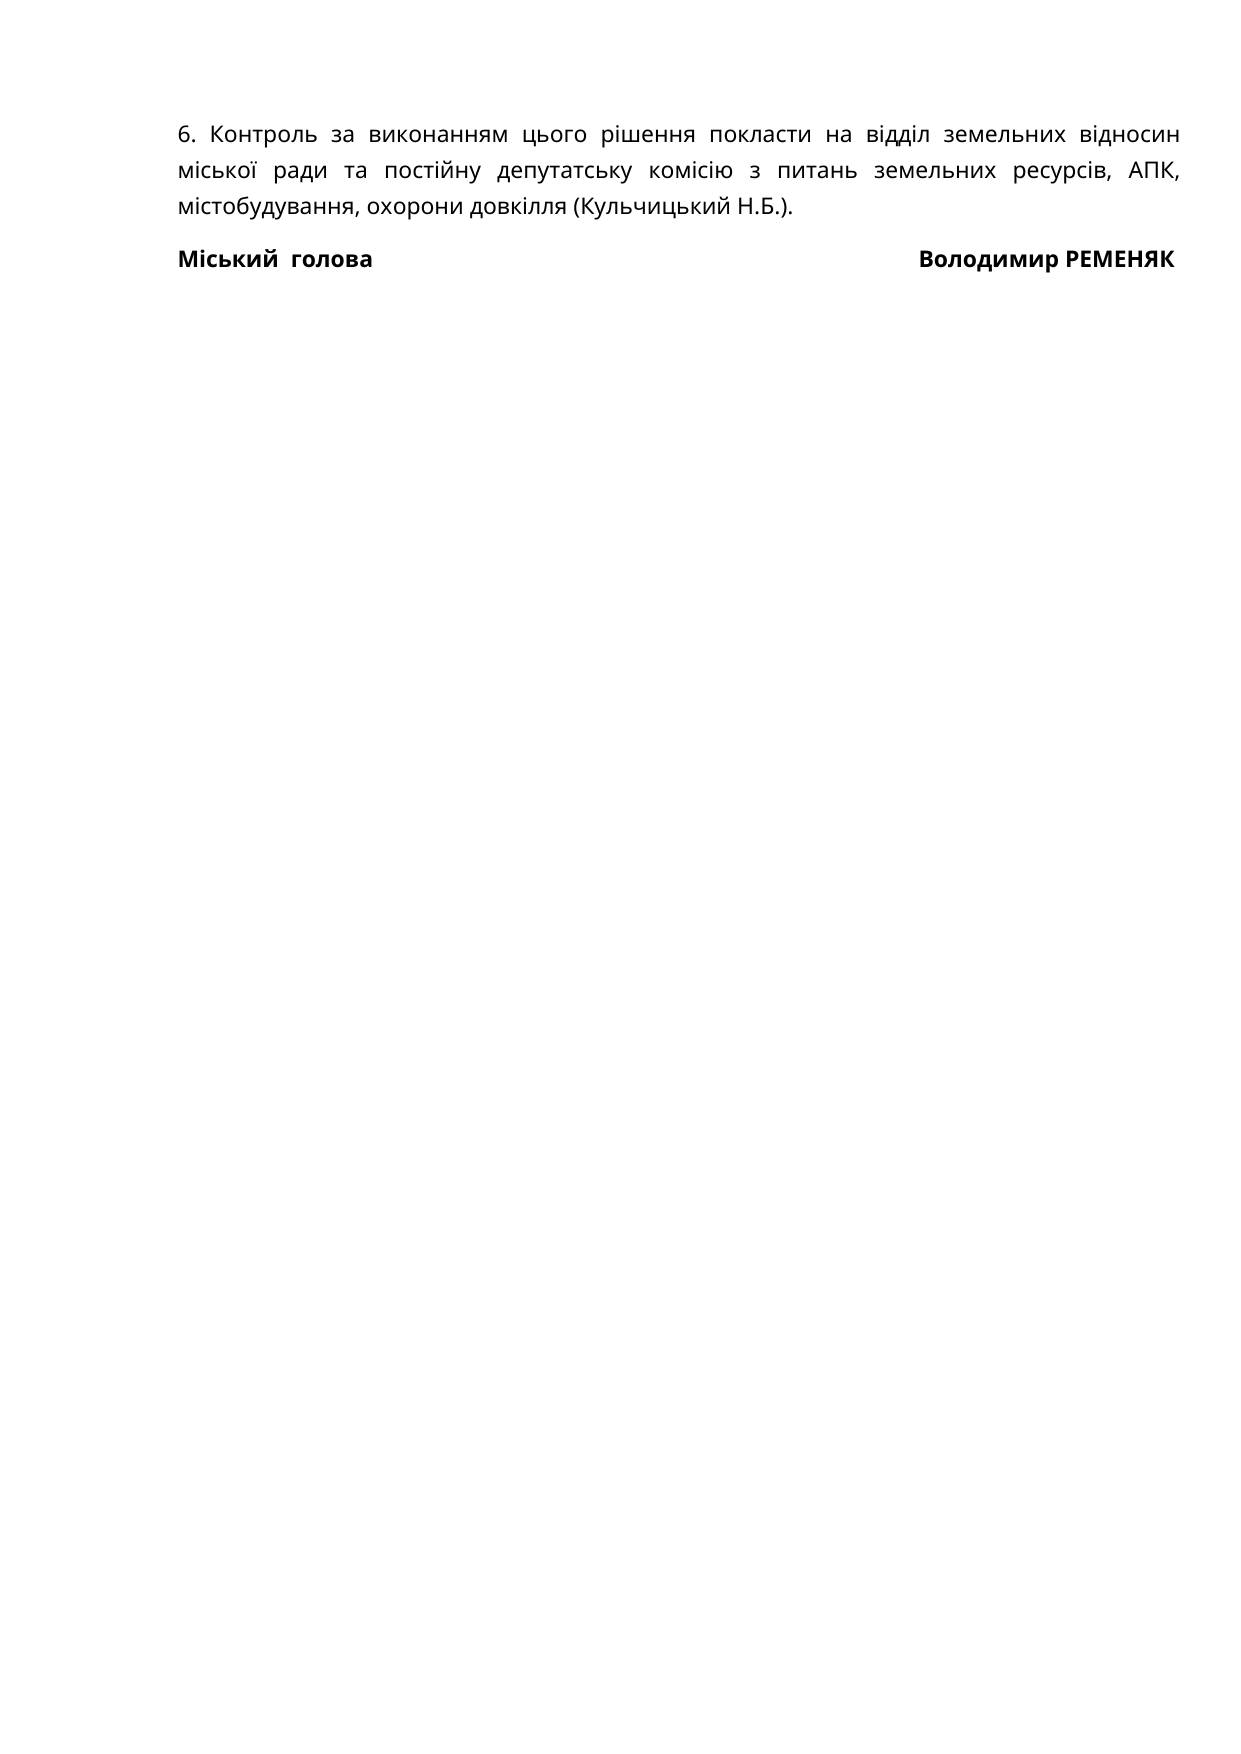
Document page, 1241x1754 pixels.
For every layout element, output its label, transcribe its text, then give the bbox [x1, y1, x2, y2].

text Міський голова Володимир РЕМЕНЯК [177, 243, 1181, 274]
text 6. Контроль за виконанням цього рішення покласти на відділ земельних відносин міської ради та постійну депутатську комісію з питань земельних ресурсів, АПК, містобудування, охорони довкілля (Кульчицький Н.Б.). [177, 118, 1181, 221]
